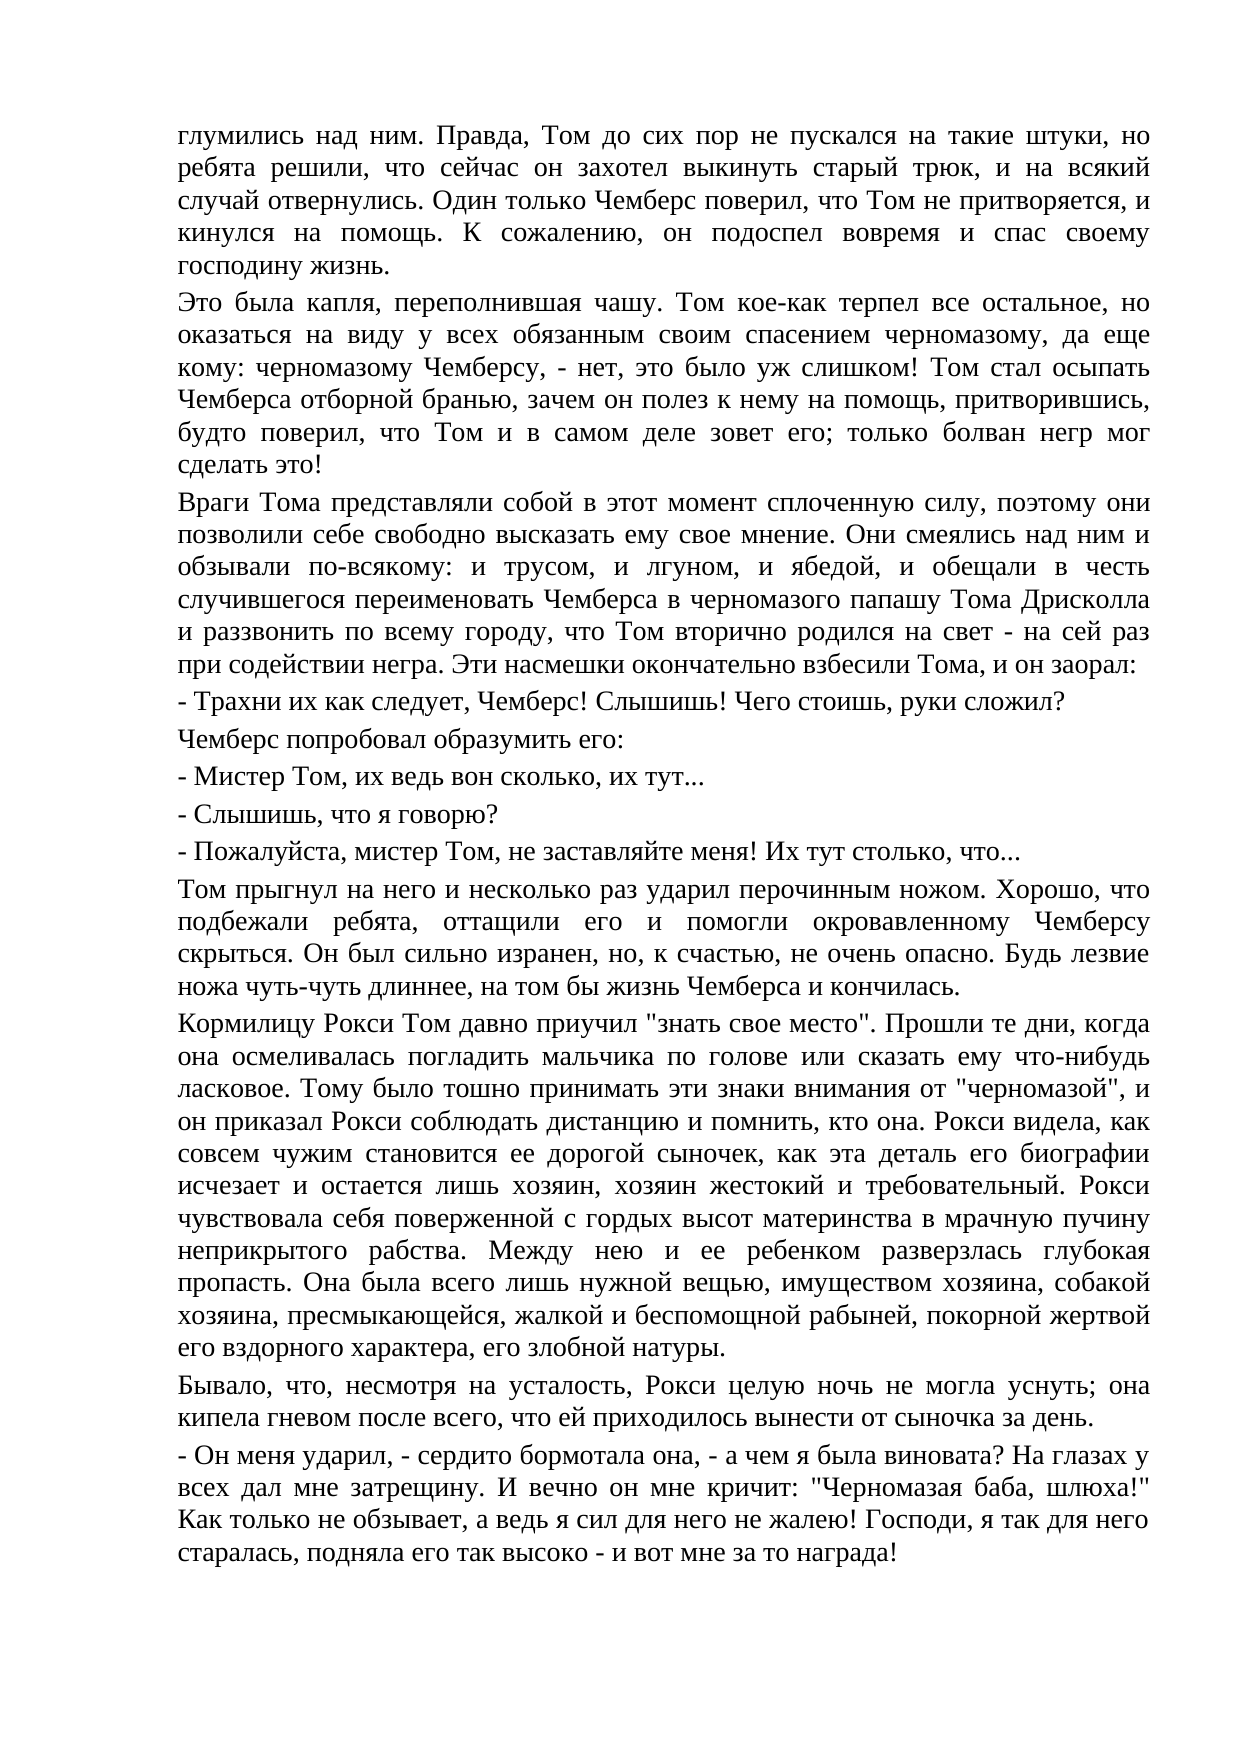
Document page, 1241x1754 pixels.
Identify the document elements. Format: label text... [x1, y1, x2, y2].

text - Он меня ударил, - сердито бормотала она, - а чем я была виновата? На глазах у всех дал мне затрещину. И вечно он мне кричит: "Черномазая баба, шлюха!" Как только не обзывает, а ведь я сил для него не жалею! Господи, я так для него старалась, подняла его так высоко - и вот мне за то награда! [177, 1438, 1152, 1567]
text - Трахни их как следует, Чемберс! Слышишь! Чего стоишь, руки сложил? [177, 684, 1152, 717]
text - Слышишь, что я говорю? [177, 797, 1152, 829]
text Бывало, что, несмотря на усталость, Рокси целую ночь не могла уснуть; она кипела гневом после всего, что ей приходилось вынести от сыночка за день. [177, 1368, 1152, 1433]
text - Мистер Том, их ведь вон сколько, их тут... [177, 759, 1152, 792]
text Чемберс попробовал образумить его: [177, 722, 1152, 754]
text Враги Тома представляли собой в этот момент сплоченную силу, поэтому они позволили себе свободно высказать ему свое мнение. Они смеялись над ним и обзывали по-всякому: и трусом, и лгуном, и ябедой, и обещали в честь случившегося переименовать Чемберса в черномазого папашу Тома Дрисколла и раззвонить по всему городу, что Том вторично родился на свет - на сей раз при содействии негра. Эти насмешки окончательно взбесили Тома, и он заорал: [177, 485, 1152, 679]
text - Пожалуйста, мистер Том, не заставляйте меня! Их тут столько, что... [177, 834, 1152, 867]
text Том прыгнул на него и несколько раз ударил перочинным ножом. Хорошо, что подбежали ребята, оттащили его и помогли окровавленному Чемберсу скрыться. Он был сильно изранен, но, к счастью, не очень опасно. Будь лезвие ножа чуть-чуть длиннее, на том бы жизнь Чемберса и кончилась. [177, 872, 1152, 1001]
text Это была капля, переполнившая чашу. Том кое-как терпел все остальное, но оказаться на виду у всех обязанным своим спасением черномазому, да еще кому: черномазому Чемберсу, - нет, это было уж слишком! Том стал осыпать Чемберса отборной бранью, зачем он полез к нему на помощь, притворившись, будто поверил, что Том и в самом деле зовет его; только болван негр мог сделать это! [177, 285, 1152, 479]
text Кормилицу Рокси Том давно приучил "знать свое место". Прошли те дни, когда она осмеливалась погладить мальчика по голове или сказать ему что-нибудь ласковое. Тому было тошно принимать эти знаки внимания от "черномазой", и он приказал Рокси соблюдать дистанцию и помнить, кто она. Рокси видела, как совсем чужим становится ее дорогой сыночек, как эта деталь его биографии исчезает и остается лишь хозяин, хозяин жестокий и требовательный. Рокси чувствовала себя поверженной с гордых высот материнства в мрачную пучину неприкрытого рабства. Между нею и ее ребенком разверзлась глубокая пропасть. Она была всего лишь нужной вещью, имуществом хозяина, собакой хозяина, пресмыкающейся, жалкой и беспомощной рабыней, покорной жертвой его вздорного характера, его злобной натуры. [177, 1006, 1152, 1363]
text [177, 118, 1152, 280]
